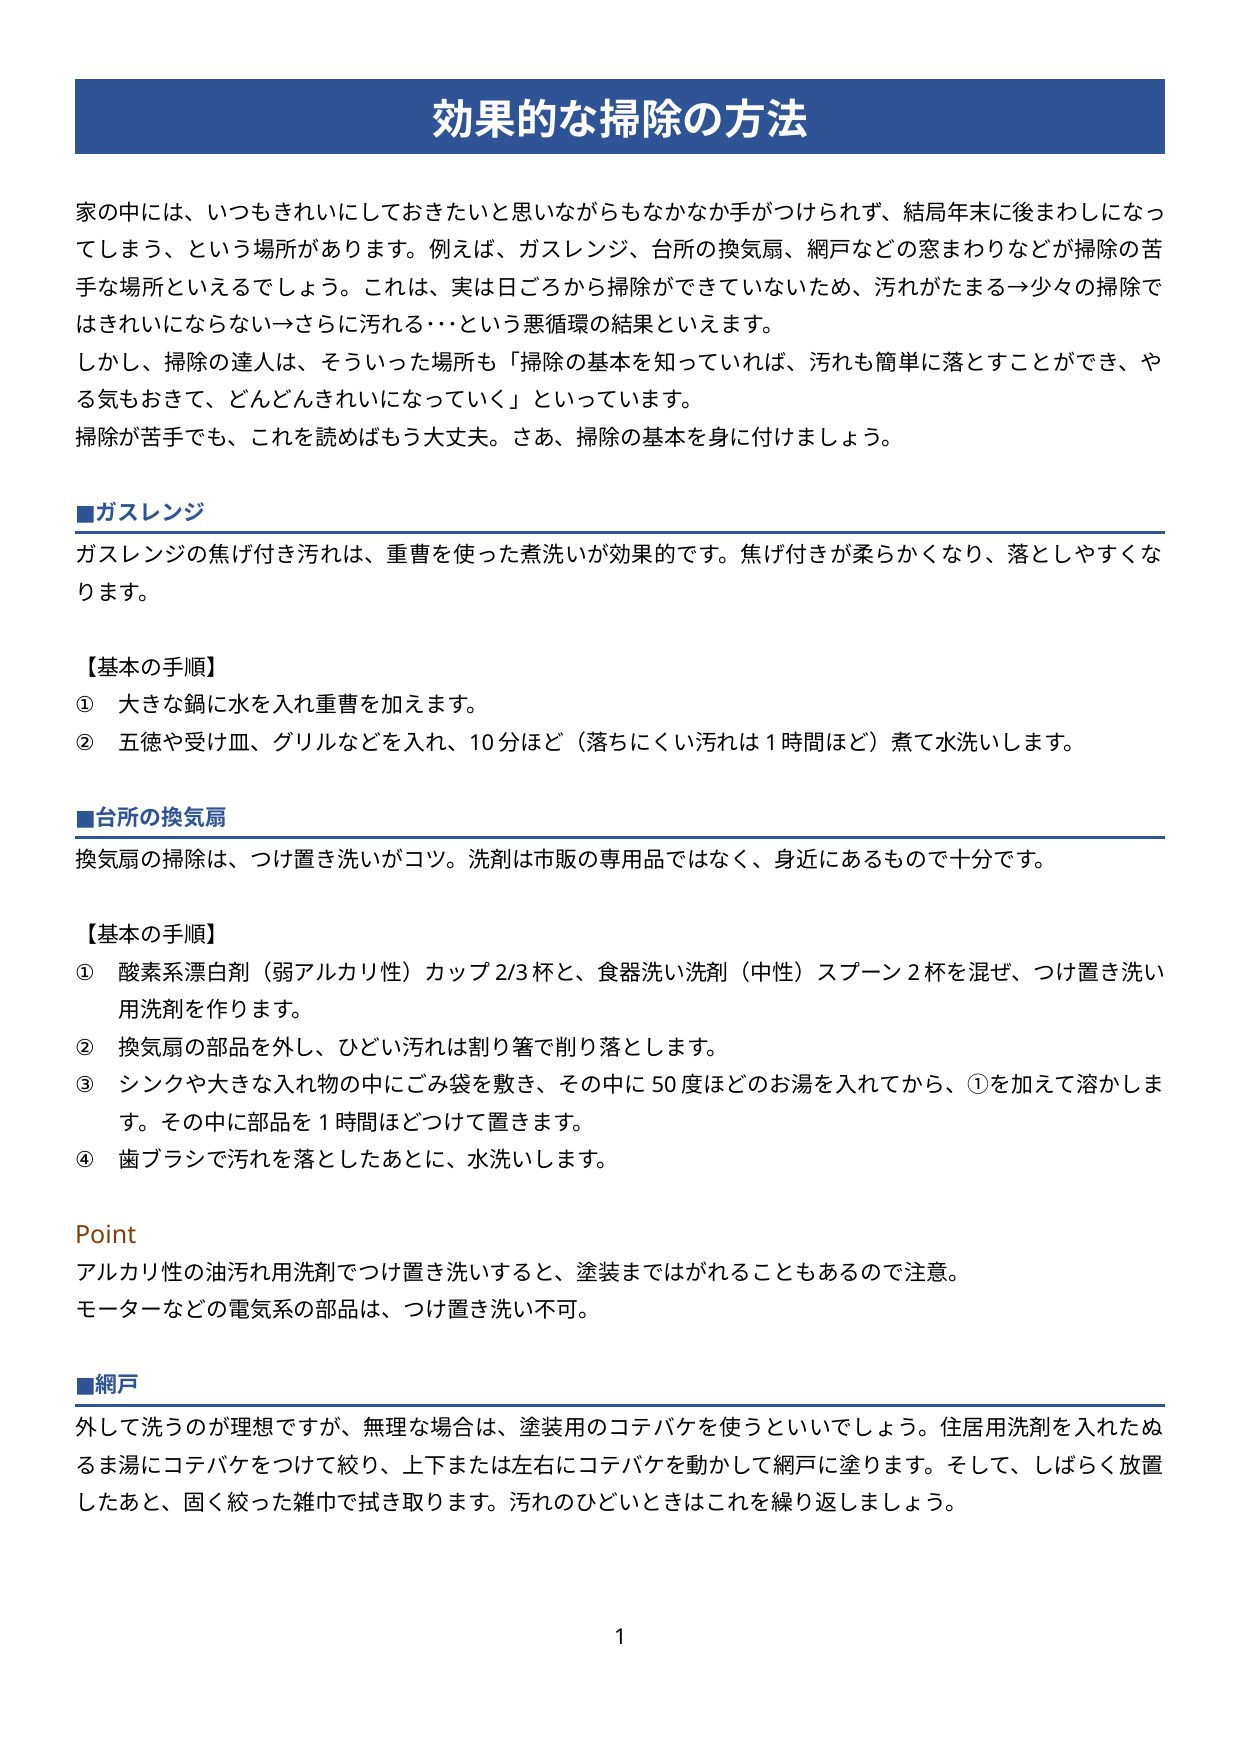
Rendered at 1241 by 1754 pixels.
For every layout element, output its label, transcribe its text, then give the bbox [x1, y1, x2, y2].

text 外して洗うのが理想ですが、無理な場合は、塗装用のコテバケを使うといいでしょう。住居用洗剤を入れたぬるま湯にコテバケをつけて絞り、上下または左右にコテバケを動かして網戸に塗ります。そして、しばらく放置したあと、固く絞った雑巾で拭き取ります。汚れのひどいときはこれを繰り返しましょう。 [75, 1407, 1165, 1520]
text アルカリ性の油汚れ用洗剤でつけ置き洗いすると、塗装まではがれることもあるので注意。 [75, 1252, 1165, 1289]
list 換気扇の部品を外し、ひどい汚れは割り箸で削り落とします。 [75, 1027, 1165, 1064]
text 掃除が苦手でも、これを読めばもう大丈夫。さあ、掃除の基本を身に付けましょう。 [75, 417, 1165, 454]
text 家の中には、いつもきれいにしておきたいと思いながらもなかなか手がつけられず、結局年末に後まわしになってしまう、という場所があります。例えば、ガスレンジ、台所の換気扇、網戸などの窓まわりなどが掃除の苦手な場所といえるでしょう。これは、実は日ごろから掃除ができていないため、汚れがたまる→少々の掃除ではきれいにならない→さらに汚れる･･･という悪循環の結果といえます。 [75, 192, 1165, 342]
text ■台所の換気扇 [75, 797, 1165, 836]
text ■網戸 [75, 1364, 1165, 1404]
list 五徳や受け皿、グリルなどを入れ、10分ほど（落ちにくい汚れは1時間ほど）煮て水洗いします。 [75, 722, 1165, 759]
text 換気扇の掃除は、つけ置き洗いがコツ。洗剤は市販の専用品ではなく、身近にあるもので十分です。 [75, 839, 1165, 877]
text 【基本の手順】 [75, 914, 1165, 952]
text Point [75, 1214, 1165, 1252]
text しかし、掃除の達人は、そういった場所も「掃除の基本を知っていれば、汚れも簡単に落とすことができ、やる気もおきて、どんどんきれいになっていく」といっています。 [75, 342, 1165, 417]
text ■ガスレンジ [75, 492, 1165, 531]
text 【基本の手順】 [75, 647, 1165, 684]
text ガスレンジの焦げ付き汚れは、重曹を使った煮洗いが効果的です。焦げ付きが柔らかくなり、落としやすくなります。 [75, 534, 1165, 609]
list 歯ブラシで汚れを落としたあとに、水洗いします。 [75, 1139, 1165, 1177]
list シンクや大きな入れ物の中にごみ袋を敷き、その中に50度ほどのお湯を入れてから、①を加えて溶かします。その中に部品を1時間ほどつけて置きます。 [75, 1064, 1165, 1139]
text モーターなどの電気系の部品は、つけ置き洗い不可。 [75, 1289, 1165, 1327]
text 効果的な掃除の方法 [75, 79, 1165, 154]
list 大きな鍋に水を入れ重曹を加えます。 [75, 684, 1165, 722]
list 酸素系漂白剤（弱アルカリ性）カップ2/3杯と、食器洗い洗剤（中性）スプーン2杯を混ぜ、つけ置き洗い用洗剤を作ります。 [75, 952, 1165, 1027]
